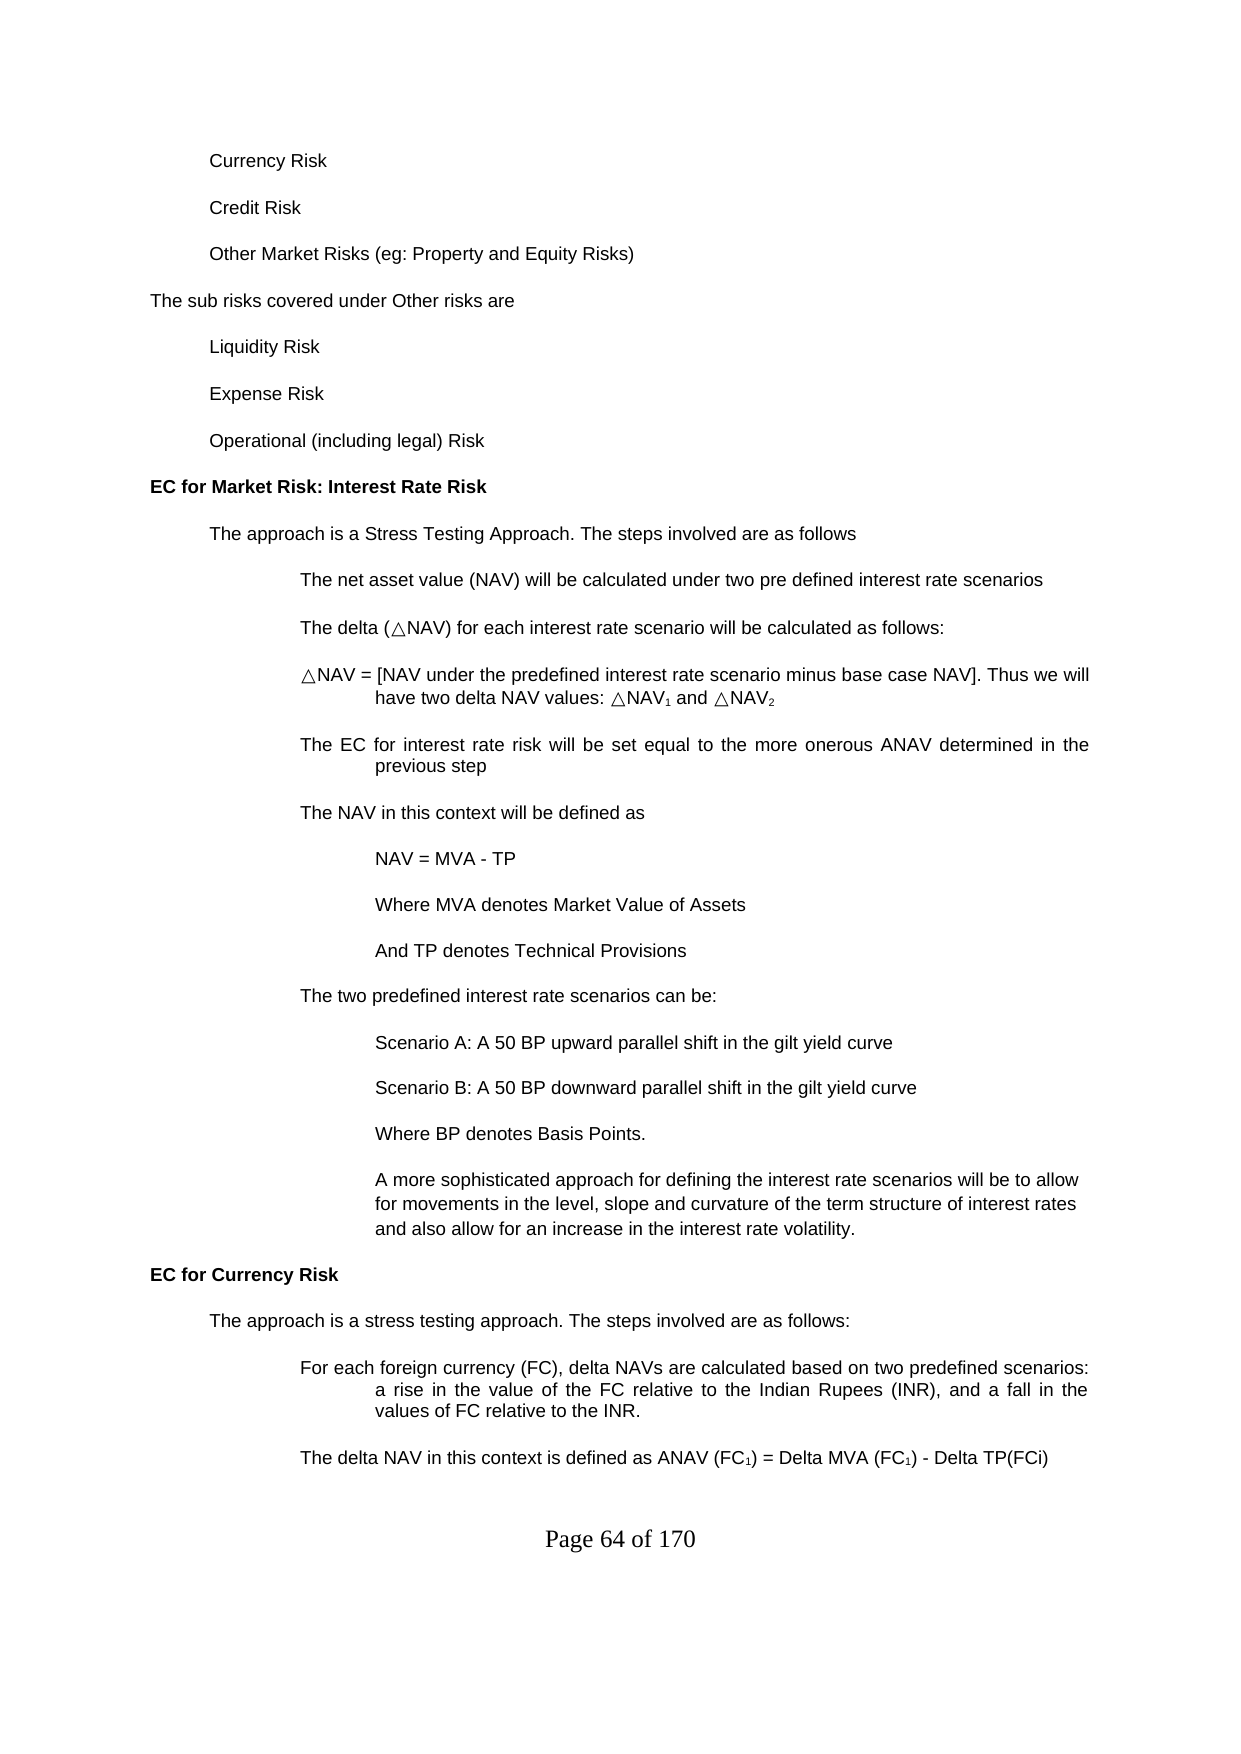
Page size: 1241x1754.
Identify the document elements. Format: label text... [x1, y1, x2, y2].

text Scenario B: A 50 BP downward parallel shift in the gilt yield curve [375, 1077, 1090, 1099]
list EC for Market Risk: Interest Rate Risk [150, 476, 1090, 497]
list The net asset value (NAV) will be calculated under two pre defined interest rate scenarios [300, 569, 1090, 591]
text A more sophisticated approach for defining the interest rate scenarios will be to allow for movements in the level, slope and curvature of the term structure of interest rates and also allow for an increase in the interest rate volatility. [375, 1168, 1090, 1239]
list Liquidity Risk [209, 336, 1090, 358]
list The approach is a Stress Testing Approach. The steps involved are as follows [209, 522, 1090, 544]
list Expense Risk [209, 383, 1090, 404]
text And TP denotes Technical Provisions [375, 939, 1090, 961]
list The delta (△NAV) for each interest rate scenario will be calculated as follows: [300, 616, 1090, 638]
text NAV = MVA - TP [375, 848, 1090, 870]
list The two predefined interest rate scenarios can be: [300, 985, 1090, 1007]
text Scenario A: A 50 BP upward parallel shift in the gilt yield curve [375, 1032, 1090, 1053]
list Credit Risk [209, 197, 1090, 218]
list The NAV in this context will be defined as [300, 802, 1090, 823]
list EC for Currency Risk [150, 1264, 1090, 1285]
list Currency Risk [209, 150, 1090, 172]
list The delta NAV in this context is defined as ANAV (FC1) = Delta MVA (FC1) - Delta TP(FCi) [300, 1446, 1090, 1468]
text Where BP denotes Basis Points. [375, 1123, 1090, 1144]
list For each foreign currency (FC), delta NAVs are calculated based on two predefined scenarios: a rise in the value of the FC relative to the Indian Rupees (INR), and a fall in the values of FC relative to the INR. [300, 1357, 1090, 1421]
list The sub risks covered under Other risks are [150, 290, 1090, 311]
list The approach is a stress testing approach. The steps involved are as follows: [209, 1310, 1090, 1332]
list △NAV = [NAV under the predefined interest rate scenario minus base case NAV]. Thus we will have two delta NAV values: △NAV1 and △NAV2 [300, 663, 1090, 708]
list The EC for interest rate risk will be set equal to the more onerous ANAV determined in the previous step [300, 733, 1090, 777]
list Other Market Risks (eg: Property and Equity Risks) [209, 243, 1090, 265]
text Where MVA denotes Market Value of Assets [375, 894, 1090, 915]
list Operational (including legal) Risk [209, 429, 1090, 451]
